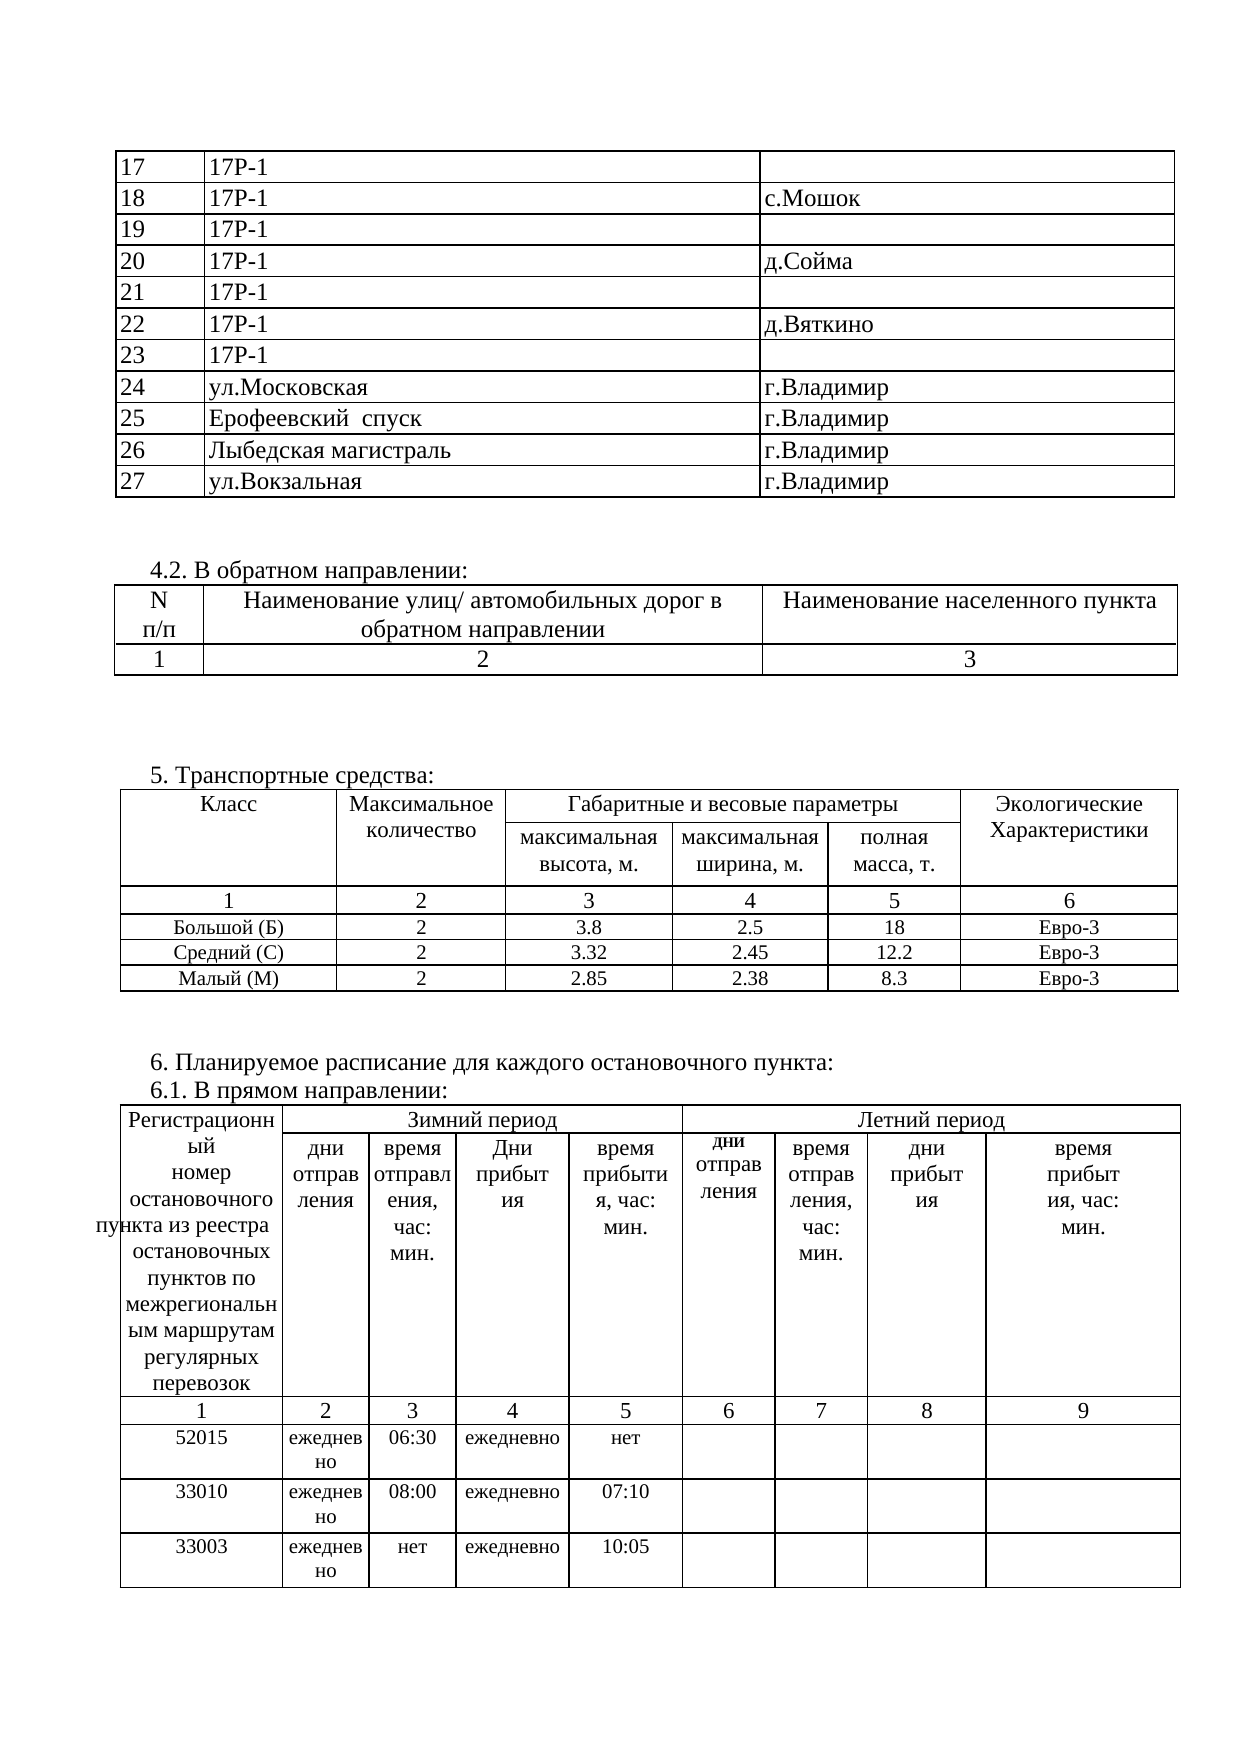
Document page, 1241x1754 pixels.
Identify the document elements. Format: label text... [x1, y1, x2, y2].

table_cell 21 [117, 277, 204, 307]
table_cell ежедневно [283, 1534, 368, 1587]
table_cell 18 [117, 183, 204, 213]
table_cell [761, 215, 1174, 244]
table_cell 2 [337, 887, 505, 913]
table_cell 33003 [121, 1534, 282, 1587]
table_cell [987, 1534, 1180, 1587]
text 6.1. В прямом направлении: [150, 1075, 1090, 1104]
table_cell 6 [961, 887, 1177, 913]
table_cell 8.3 [829, 966, 960, 990]
table_cell д.Вяткино [761, 309, 1174, 339]
table_cell Евро-3 [961, 966, 1177, 990]
table_cell Ерофеевский спуск [205, 403, 759, 433]
table_cell Дни прибыт ия [457, 1134, 568, 1396]
table_cell 2.38 [673, 966, 827, 990]
table_cell [761, 277, 1174, 307]
table_cell 1 [115, 644, 203, 674]
table_cell 3 [506, 887, 672, 913]
table_header Экологические Характеристики [961, 790, 1177, 885]
table_cell ул.Вокзальная [205, 466, 759, 496]
table_cell г.Владимир [761, 435, 1174, 464]
table_cell 07:10 [570, 1480, 682, 1532]
table_cell нет [370, 1534, 455, 1587]
table_cell 2.5 [673, 915, 827, 939]
table_cell 24 [117, 372, 204, 402]
table_cell время прибыт ия, час: мин. [987, 1134, 1180, 1396]
table_cell ежедневно [457, 1425, 568, 1478]
table_cell [683, 1480, 774, 1532]
table_cell Большой (Б) [121, 915, 336, 939]
table_cell Средний (С) [121, 940, 336, 964]
table_cell с.Мошок [761, 183, 1174, 213]
table_cell 2 [204, 645, 762, 674]
table_cell 2 [283, 1397, 368, 1423]
table_cell 5 [570, 1397, 682, 1423]
table_cell [776, 1480, 867, 1532]
table_cell 17 [117, 152, 204, 181]
table_cell дни прибыт ия [868, 1134, 985, 1396]
table_cell 17Р-1 [205, 340, 759, 370]
table_cell ежедневно [283, 1480, 368, 1532]
table_cell ежедневно [283, 1425, 368, 1478]
table_cell 3 [763, 643, 1177, 674]
table_cell 4 [673, 887, 827, 913]
table_cell 06:30 [370, 1425, 455, 1478]
table_cell 17Р-1 [205, 183, 759, 213]
table_cell 17Р-1 [205, 246, 759, 276]
table_cell 8 [868, 1397, 985, 1423]
table_cell 23 [117, 340, 204, 370]
table_cell [761, 340, 1174, 370]
table_cell время прибыти я, час: мин. [570, 1134, 682, 1396]
table_header Наименование улиц/ автомобильных дорог в обратном направлении [204, 586, 762, 643]
table_cell 3.8 [506, 915, 672, 939]
table_cell д.Сойма [761, 246, 1174, 276]
table_header Зимний период [283, 1106, 682, 1132]
table_cell 33010 [121, 1480, 282, 1532]
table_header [121, 1106, 282, 1396]
table_header Летний период [683, 1106, 1180, 1132]
table_cell 2 [337, 940, 505, 964]
table_cell 9 [987, 1397, 1180, 1423]
table_cell 17Р-1 [205, 277, 759, 307]
table_cell полная масса, т. [829, 823, 960, 885]
table_cell 10:05 [570, 1534, 682, 1587]
table_header Класс [121, 790, 336, 885]
table_cell 1 [121, 887, 336, 913]
table_cell 17Р-1 [205, 152, 759, 181]
text 5. Транспортные средства: [150, 760, 1090, 788]
table_cell дни отправ ления [283, 1134, 368, 1396]
table_cell 4 [457, 1397, 568, 1423]
table_cell Лыбедская магистраль [205, 435, 759, 464]
table_cell [987, 1425, 1180, 1478]
table_header N п/п [115, 586, 203, 643]
table_cell Евро-3 [961, 940, 1177, 964]
table_cell 3.32 [506, 940, 672, 964]
table_cell [987, 1480, 1180, 1532]
table_cell 52015 [121, 1425, 282, 1478]
table_cell время отправл ения, час: мин. [370, 1134, 455, 1396]
table_cell 2 [337, 966, 505, 990]
table_cell 12.2 [829, 940, 960, 964]
table_cell [761, 152, 1174, 181]
table_cell г.Владимир [761, 372, 1174, 402]
table_cell 3 [370, 1397, 455, 1423]
table_cell [683, 1425, 774, 1478]
table_cell 25 [117, 403, 204, 433]
table_cell Малый (М) [121, 966, 336, 990]
table_cell 2.85 [506, 966, 672, 990]
table_cell время отправ ления, час: мин. [776, 1134, 867, 1396]
table_cell [776, 1534, 867, 1587]
table_cell ДНИ отправ ления [683, 1134, 774, 1396]
table_header Наименование населенного пункта [763, 586, 1177, 643]
table_cell [683, 1534, 774, 1587]
table_cell [868, 1534, 985, 1587]
table_cell г.Владимир [761, 403, 1174, 433]
table_cell 2 [337, 915, 505, 939]
table_cell 5 [829, 887, 960, 913]
table_cell Евро-3 [961, 915, 1177, 939]
table_cell 08:00 [370, 1480, 455, 1532]
table_cell 20 [117, 246, 204, 276]
table_cell 1 [121, 1397, 282, 1423]
table_header Максимальное количество [337, 790, 505, 885]
table_cell ул.Московская [205, 372, 759, 402]
text 4.2. В обратном направлении: [150, 555, 1090, 584]
table_cell 26 [117, 435, 204, 464]
table_cell 22 [117, 309, 204, 339]
table_cell г.Владимир [761, 466, 1174, 496]
table_cell 7 [776, 1397, 867, 1423]
table_cell 18 [829, 915, 960, 939]
table_header Габаритные и весовые параметры [506, 790, 960, 822]
table_cell ежедневно [457, 1534, 568, 1587]
table_cell максимальная ширина, м. [673, 823, 827, 885]
table_cell нет [570, 1425, 682, 1478]
table_cell [776, 1425, 867, 1478]
table_cell 6 [683, 1397, 774, 1423]
table_cell максимальная высота, м. [506, 823, 672, 885]
table_cell 17Р-1 [205, 309, 759, 339]
table_cell 2.45 [673, 940, 827, 964]
text 6. Планируемое расписание для каждого остановочного пункта: [150, 1047, 1090, 1075]
table_cell 27 [117, 466, 204, 496]
table_cell [868, 1425, 985, 1478]
table_cell [868, 1480, 985, 1532]
table_cell 19 [117, 215, 204, 244]
table_cell 17Р-1 [205, 215, 759, 244]
table_cell ежедневно [457, 1480, 568, 1532]
